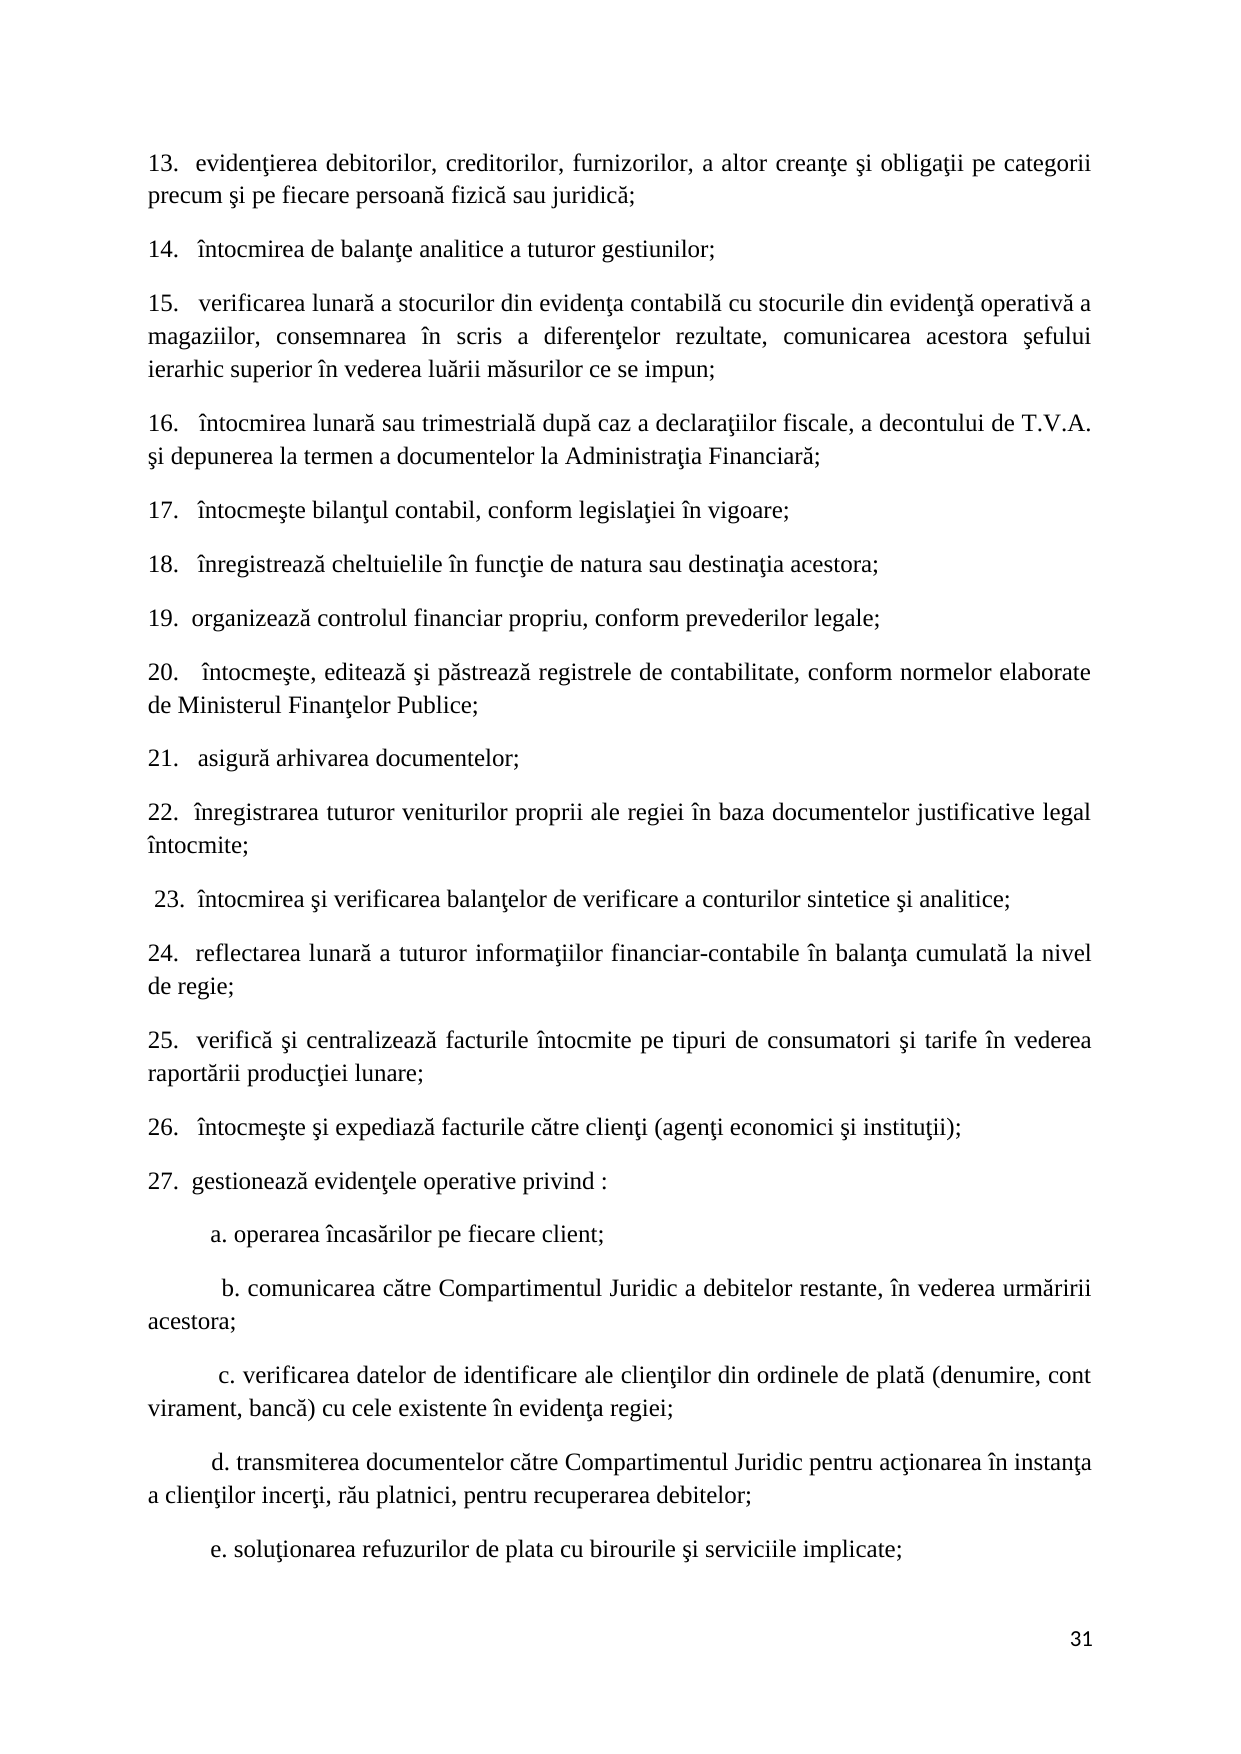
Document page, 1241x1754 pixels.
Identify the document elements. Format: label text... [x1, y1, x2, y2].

text 13. evidenţierea debitorilor, creditorilor, furnizorilor, a altor creanţe şi obligaţii pe categorii precum şi pe fiecare persoană fizică sau juridică; [148, 148, 1093, 209]
text 26. întocmeşte şi expediază facturile către clienţi (agenţi economici şi instituţii); [148, 1112, 1093, 1141]
text 17. întocmeşte bilanţul contabil, conform legislaţiei în vigoare; [148, 495, 1093, 524]
text 24. reflectarea lunară a tuturor informaţiilor financiar-contabile în balanţa cumulată la nivel de regie; [148, 938, 1093, 1000]
text d. transmiterea documentelor către Compartimentul Juridic pentru acţionarea în instanţa a clienţilor incerţi, rău platnici, pentru recuperarea debitelor; [148, 1447, 1093, 1509]
text 18. înregistrează cheltuielile în funcţie de natura sau destinaţia acestora; [148, 549, 1093, 578]
text c. verificarea datelor de identificare ale clienţilor din ordinele de plată (denumire, cont virament, bancă) cu cele existente în evidenţa regiei; [148, 1360, 1093, 1422]
text 19. organizează controlul financiar propriu, conform prevederilor legale; [148, 603, 1093, 632]
text 14. întocmirea de balanţe analitice a tuturor gestiunilor; [148, 234, 1093, 263]
text 23. întocmirea şi verificarea balanţelor de verificare a conturilor sintetice şi analitice; [148, 884, 1093, 913]
text 16. întocmirea lunară sau trimestrială după caz a declaraţiilor fiscale, a decontului de T.V.A. şi depunerea la termen a documentelor la Administraţia Financiară; [148, 408, 1093, 470]
text e. soluţionarea refuzurilor de plata cu birourile şi serviciile implicate; [148, 1534, 1093, 1563]
text 21. asigură arhivarea documentelor; [148, 743, 1093, 772]
text 25. verifică şi centralizează facturile întocmite pe tipuri de consumatori şi tarife în vederea raportării producţiei lunare; [148, 1025, 1093, 1087]
text 27. gestionează evidenţele operative privind : [148, 1166, 1093, 1194]
text 20. întocmeşte, editează şi păstrează registrele de contabilitate, conform normelor elaborate de Ministerul Finanţelor Publice; [148, 657, 1093, 718]
text b. comunicarea către Compartimentul Juridic a debitelor restante, în vederea urmăririi acestora; [148, 1273, 1093, 1335]
text 22. înregistrarea tuturor veniturilor proprii ale regiei în baza documentelor justificative legal întocmite; [148, 797, 1093, 859]
text a. operarea încasărilor pe fiecare client; [148, 1219, 1093, 1248]
text 15. verificarea lunară a stocurilor din evidenţa contabilă cu stocurile din evidenţă operativă a magaziilor, consemnarea în scris a diferenţelor rezultate, comunicarea acestora şefului ierarhic superior în vederea luării măsurilor ce se impun; [148, 288, 1093, 383]
